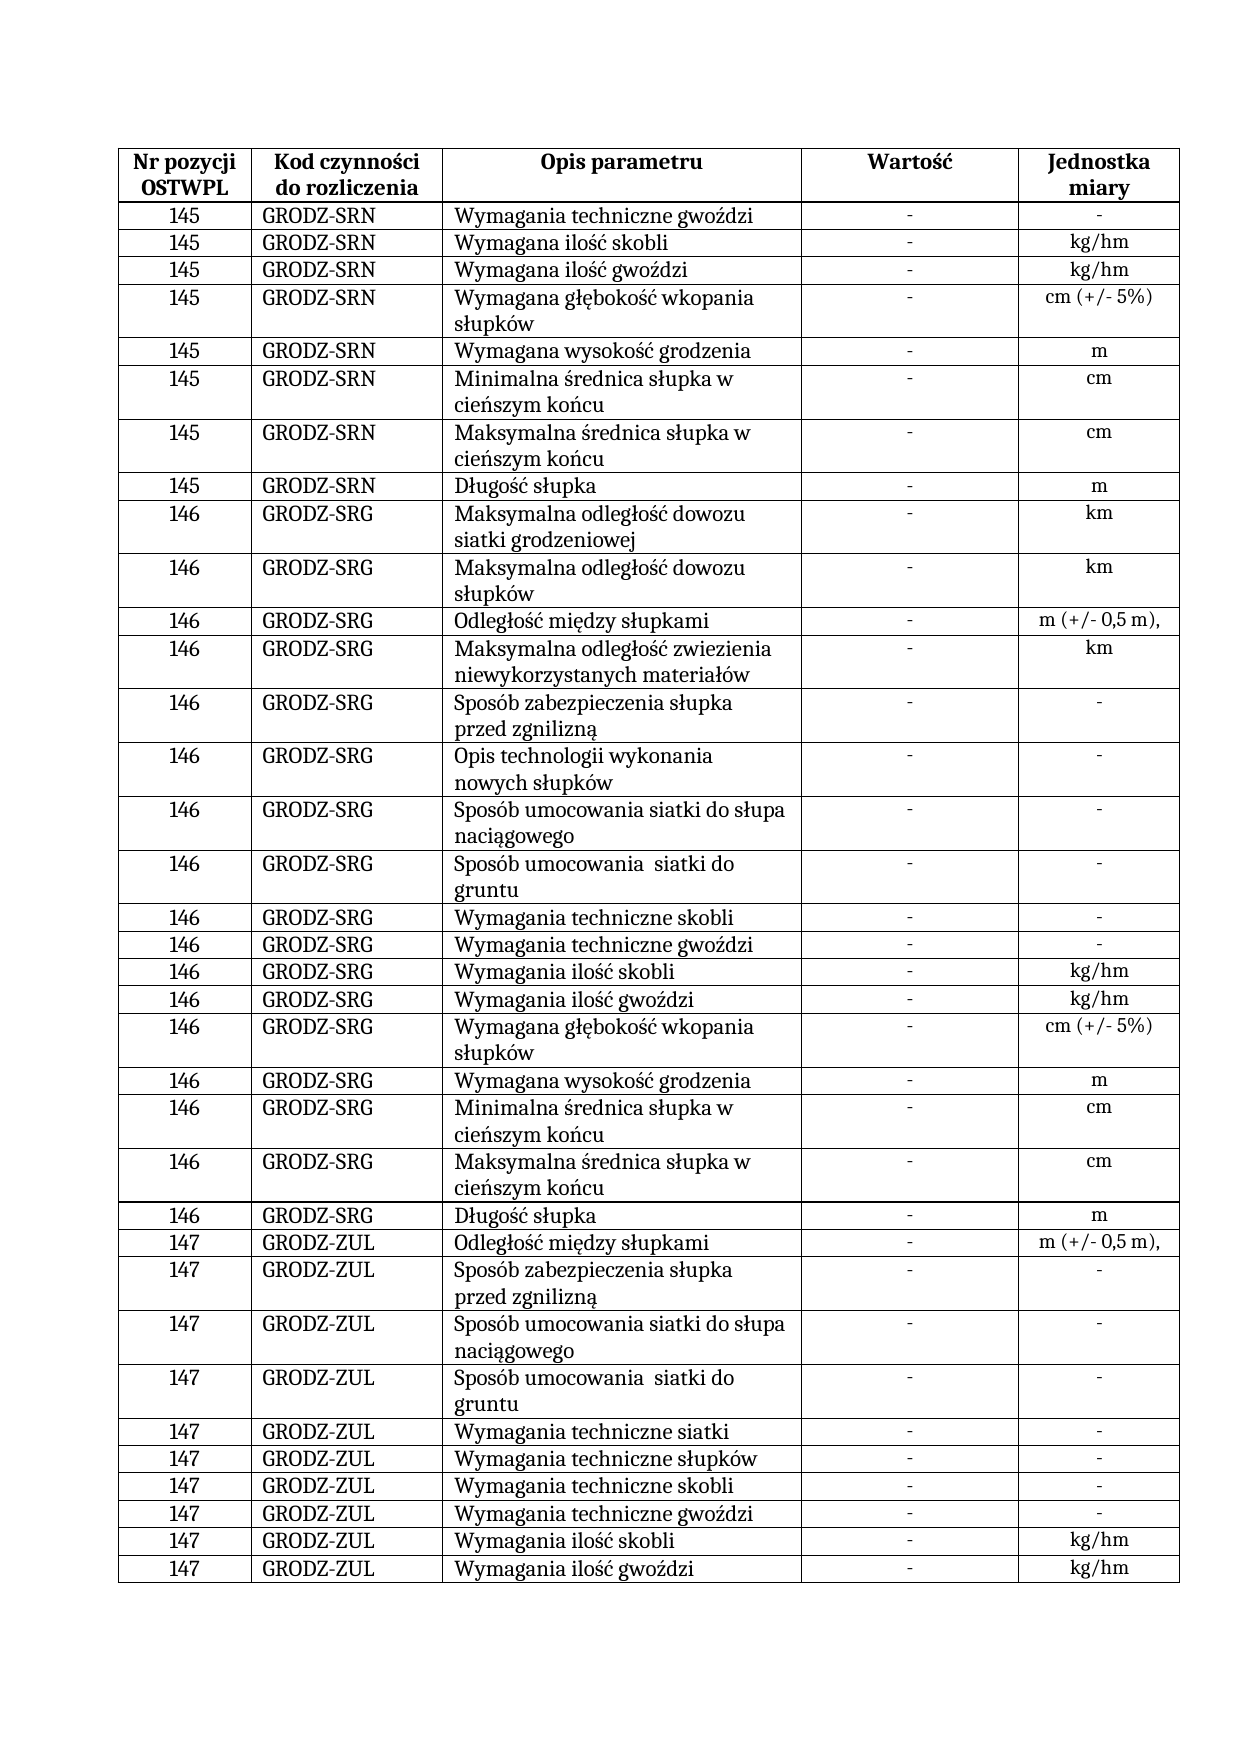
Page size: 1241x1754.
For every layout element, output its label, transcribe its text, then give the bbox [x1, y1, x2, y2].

table_cell GRODZ-SRG [252, 797, 442, 849]
table_cell 146 [119, 986, 251, 1013]
table_cell Odległość między słupkami [443, 608, 801, 634]
table_cell cm [1019, 366, 1179, 418]
table_cell GRODZ-SRG [252, 986, 442, 1013]
table_cell 146 [119, 959, 251, 985]
table_cell Wymagania techniczne siatki [443, 1419, 801, 1445]
table_cell - [1019, 203, 1179, 229]
table_cell GRODZ-SRN [252, 257, 442, 283]
table_cell Wymagania ilość skobli [443, 1528, 801, 1554]
table_cell - [802, 230, 1018, 256]
table_cell - [802, 203, 1018, 229]
table_cell - [802, 959, 1018, 985]
table_cell 145 [119, 338, 251, 365]
table_cell 145 [119, 230, 251, 256]
table_cell - [802, 1257, 1018, 1310]
table_cell - [802, 636, 1018, 688]
table_cell 146 [119, 797, 251, 849]
table_cell GRODZ-SRG [252, 743, 442, 796]
table_cell - [802, 743, 1018, 796]
table_cell - [1019, 797, 1179, 849]
table_cell Wymagania techniczne gwoździ [443, 1501, 801, 1527]
table_cell GRODZ-SRN [252, 285, 442, 337]
table_cell GRODZ-SRG [252, 851, 442, 903]
table_cell - [1019, 1419, 1179, 1445]
table_cell GRODZ-ZUL [252, 1473, 442, 1500]
table_cell - [1019, 1473, 1179, 1500]
table_cell GRODZ-SRG [252, 1149, 442, 1201]
table_cell GRODZ-ZUL [252, 1501, 442, 1527]
table_cell - [802, 1556, 1018, 1582]
table_cell - [802, 1230, 1018, 1256]
table_cell GRODZ-SRG [252, 689, 442, 742]
table_cell m [1019, 1068, 1179, 1094]
table_cell cm [1019, 1149, 1179, 1201]
table_cell 146 [119, 1095, 251, 1148]
table_cell 146 [119, 1203, 251, 1229]
table_cell kg/hm [1019, 986, 1179, 1013]
table_cell - [802, 285, 1018, 337]
table_cell 147 [119, 1365, 251, 1417]
table_cell 146 [119, 851, 251, 903]
table_cell kg/hm [1019, 1528, 1179, 1554]
table_cell Wymagana wysokość grodzenia [443, 1068, 801, 1094]
table_cell - [1019, 689, 1179, 742]
table_cell Sposób zabezpieczenia słupka przed zgnilizną [443, 1257, 801, 1310]
table_cell Maksymalna średnica słupka w cieńszym końcu [443, 420, 801, 472]
table_cell 147 [119, 1528, 251, 1554]
table_cell kg/hm [1019, 230, 1179, 256]
table_cell Wymagana głębokość wkopania słupków [443, 285, 801, 337]
table_cell - [802, 689, 1018, 742]
table_cell - [802, 608, 1018, 634]
table_cell - [1019, 1501, 1179, 1527]
table_header Kod czynności do rozliczenia [252, 149, 442, 201]
table_cell 147 [119, 1257, 251, 1310]
table_cell GRODZ-ZUL [252, 1257, 442, 1310]
table_cell Maksymalna odległość dowozu siatki grodzeniowej [443, 501, 801, 553]
table_cell 147 [119, 1473, 251, 1500]
table_cell 146 [119, 608, 251, 634]
table_cell - [802, 1528, 1018, 1554]
table_cell 146 [119, 1014, 251, 1067]
table_cell Minimalna średnica słupka w cieńszym końcu [443, 366, 801, 418]
table_cell - [1019, 904, 1179, 931]
table_cell Opis technologii wykonania nowych słupków [443, 743, 801, 796]
table_cell - [1019, 851, 1179, 903]
table_cell 146 [119, 689, 251, 742]
table_cell Wymagana wysokość grodzenia [443, 338, 801, 365]
table_cell - [802, 932, 1018, 958]
table_cell 146 [119, 501, 251, 553]
table_cell 146 [119, 1068, 251, 1094]
table_cell - [1019, 1311, 1179, 1364]
table_cell Wymagania techniczne gwoździ [443, 203, 801, 229]
table_cell GRODZ-ZUL [252, 1528, 442, 1554]
table_cell 147 [119, 1501, 251, 1527]
table_cell 147 [119, 1311, 251, 1364]
table_cell GRODZ-ZUL [252, 1365, 442, 1417]
table_cell - [802, 797, 1018, 849]
table_cell 146 [119, 636, 251, 688]
table_cell Maksymalna średnica słupka w cieńszym końcu [443, 1149, 801, 1201]
table_cell Wymagania ilość gwoździ [443, 1556, 801, 1582]
table_cell 145 [119, 366, 251, 418]
table_cell - [802, 1311, 1018, 1364]
table_cell 145 [119, 285, 251, 337]
table_cell GRODZ-SRN [252, 338, 442, 365]
table_cell - [802, 1014, 1018, 1067]
table_cell 145 [119, 473, 251, 499]
table_cell Wymagania techniczne gwoździ [443, 932, 801, 958]
table_cell kg/hm [1019, 959, 1179, 985]
table_cell m [1019, 1203, 1179, 1229]
table_cell Długość słupka [443, 473, 801, 499]
table_cell GRODZ-SRG [252, 1014, 442, 1067]
table_cell GRODZ-ZUL [252, 1556, 442, 1582]
table_cell cm (+/- 5%) [1019, 285, 1179, 337]
table_cell - [802, 986, 1018, 1013]
table_cell 145 [119, 420, 251, 472]
table_cell GRODZ-ZUL [252, 1446, 442, 1472]
table_cell Minimalna średnica słupka w cieńszym końcu [443, 1095, 801, 1148]
table_cell - [802, 1095, 1018, 1148]
table_cell 147 [119, 1556, 251, 1582]
table_cell - [802, 366, 1018, 418]
table_cell - [1019, 743, 1179, 796]
table_cell - [802, 473, 1018, 499]
table_cell Wymagania techniczne skobli [443, 1473, 801, 1500]
table_cell - [802, 338, 1018, 365]
table_cell 147 [119, 1230, 251, 1256]
table_cell Wymagana ilość gwoździ [443, 257, 801, 283]
table_cell km [1019, 501, 1179, 553]
table_cell GRODZ-SRG [252, 501, 442, 553]
table_header Wartość [802, 149, 1018, 201]
table_cell cm [1019, 1095, 1179, 1148]
table_cell GRODZ-ZUL [252, 1419, 442, 1445]
table_cell Sposób umocowania siatki do gruntu [443, 851, 801, 903]
table_cell 146 [119, 1149, 251, 1201]
table_cell GRODZ-SRN [252, 230, 442, 256]
table_cell GRODZ-SRG [252, 608, 442, 634]
table_cell kg/hm [1019, 257, 1179, 283]
table_cell Długość słupka [443, 1203, 801, 1229]
table_cell Wymagania ilość skobli [443, 959, 801, 985]
table_cell Wymagana ilość skobli [443, 230, 801, 256]
table_cell - [802, 501, 1018, 553]
table_cell Wymagania ilość gwoździ [443, 986, 801, 1013]
table_cell GRODZ-SRG [252, 932, 442, 958]
table_cell - [1019, 1446, 1179, 1472]
table_cell 145 [119, 203, 251, 229]
table_cell Sposób umocowania siatki do słupa naciągowego [443, 1311, 801, 1364]
table_cell - [1019, 1257, 1179, 1310]
table_cell GRODZ-SRG [252, 904, 442, 931]
table_cell Maksymalna odległość dowozu słupków [443, 554, 801, 607]
table_cell - [802, 1149, 1018, 1201]
table_cell GRODZ-SRG [252, 636, 442, 688]
table_cell Maksymalna odległość zwiezienia niewykorzystanych materiałów [443, 636, 801, 688]
table_cell - [802, 904, 1018, 931]
table_cell cm (+/- 5%) [1019, 1014, 1179, 1067]
table_cell - [802, 1068, 1018, 1094]
table_cell GRODZ-ZUL [252, 1311, 442, 1364]
table_cell - [802, 257, 1018, 283]
table_cell - [1019, 932, 1179, 958]
table_cell cm [1019, 420, 1179, 472]
table_cell 147 [119, 1419, 251, 1445]
table_cell 146 [119, 932, 251, 958]
table_cell - [802, 1501, 1018, 1527]
table_cell GRODZ-SRG [252, 959, 442, 985]
table_cell GRODZ-SRN [252, 366, 442, 418]
table_cell m [1019, 338, 1179, 365]
table_cell 146 [119, 554, 251, 607]
table_cell kg/hm [1019, 1556, 1179, 1582]
table_cell - [802, 1365, 1018, 1417]
table_cell GRODZ-SRG [252, 1068, 442, 1094]
table_cell - [802, 1203, 1018, 1229]
table_header Nr pozycji OSTWPL [119, 149, 251, 201]
table_cell - [1019, 1365, 1179, 1417]
table_cell 146 [119, 743, 251, 796]
table_cell - [802, 1419, 1018, 1445]
table_cell Sposób umocowania siatki do słupa naciągowego [443, 797, 801, 849]
table_cell - [802, 420, 1018, 472]
table_cell Wymagania techniczne słupków [443, 1446, 801, 1472]
table_cell - [802, 851, 1018, 903]
table_cell Wymagania techniczne skobli [443, 904, 801, 931]
table_cell 147 [119, 1446, 251, 1472]
table_cell GRODZ-ZUL [252, 1230, 442, 1256]
table_cell m [1019, 473, 1179, 499]
table_header Jednostka miary [1019, 149, 1179, 201]
table_cell - [802, 554, 1018, 607]
table_cell GRODZ-SRG [252, 554, 442, 607]
table_cell Wymagana głębokość wkopania słupków [443, 1014, 801, 1067]
table_cell - [802, 1473, 1018, 1500]
table_cell GRODZ-SRG [252, 1095, 442, 1148]
table_cell GRODZ-SRN [252, 473, 442, 499]
table_cell GRODZ-SRG [252, 1203, 442, 1229]
table_cell km [1019, 636, 1179, 688]
table_cell - [802, 1446, 1018, 1472]
table_cell 145 [119, 257, 251, 283]
table_cell GRODZ-SRN [252, 420, 442, 472]
table_cell m (+/- 0,5 m), [1019, 608, 1179, 634]
table_cell GRODZ-SRN [252, 203, 442, 229]
table_cell Sposób zabezpieczenia słupka przed zgnilizną [443, 689, 801, 742]
table_cell Odległość między słupkami [443, 1230, 801, 1256]
table_cell km [1019, 554, 1179, 607]
table_cell 146 [119, 904, 251, 931]
table_header Opis parametru [443, 149, 801, 201]
table_cell Sposób umocowania siatki do gruntu [443, 1365, 801, 1417]
table_cell m (+/- 0,5 m), [1019, 1230, 1179, 1256]
